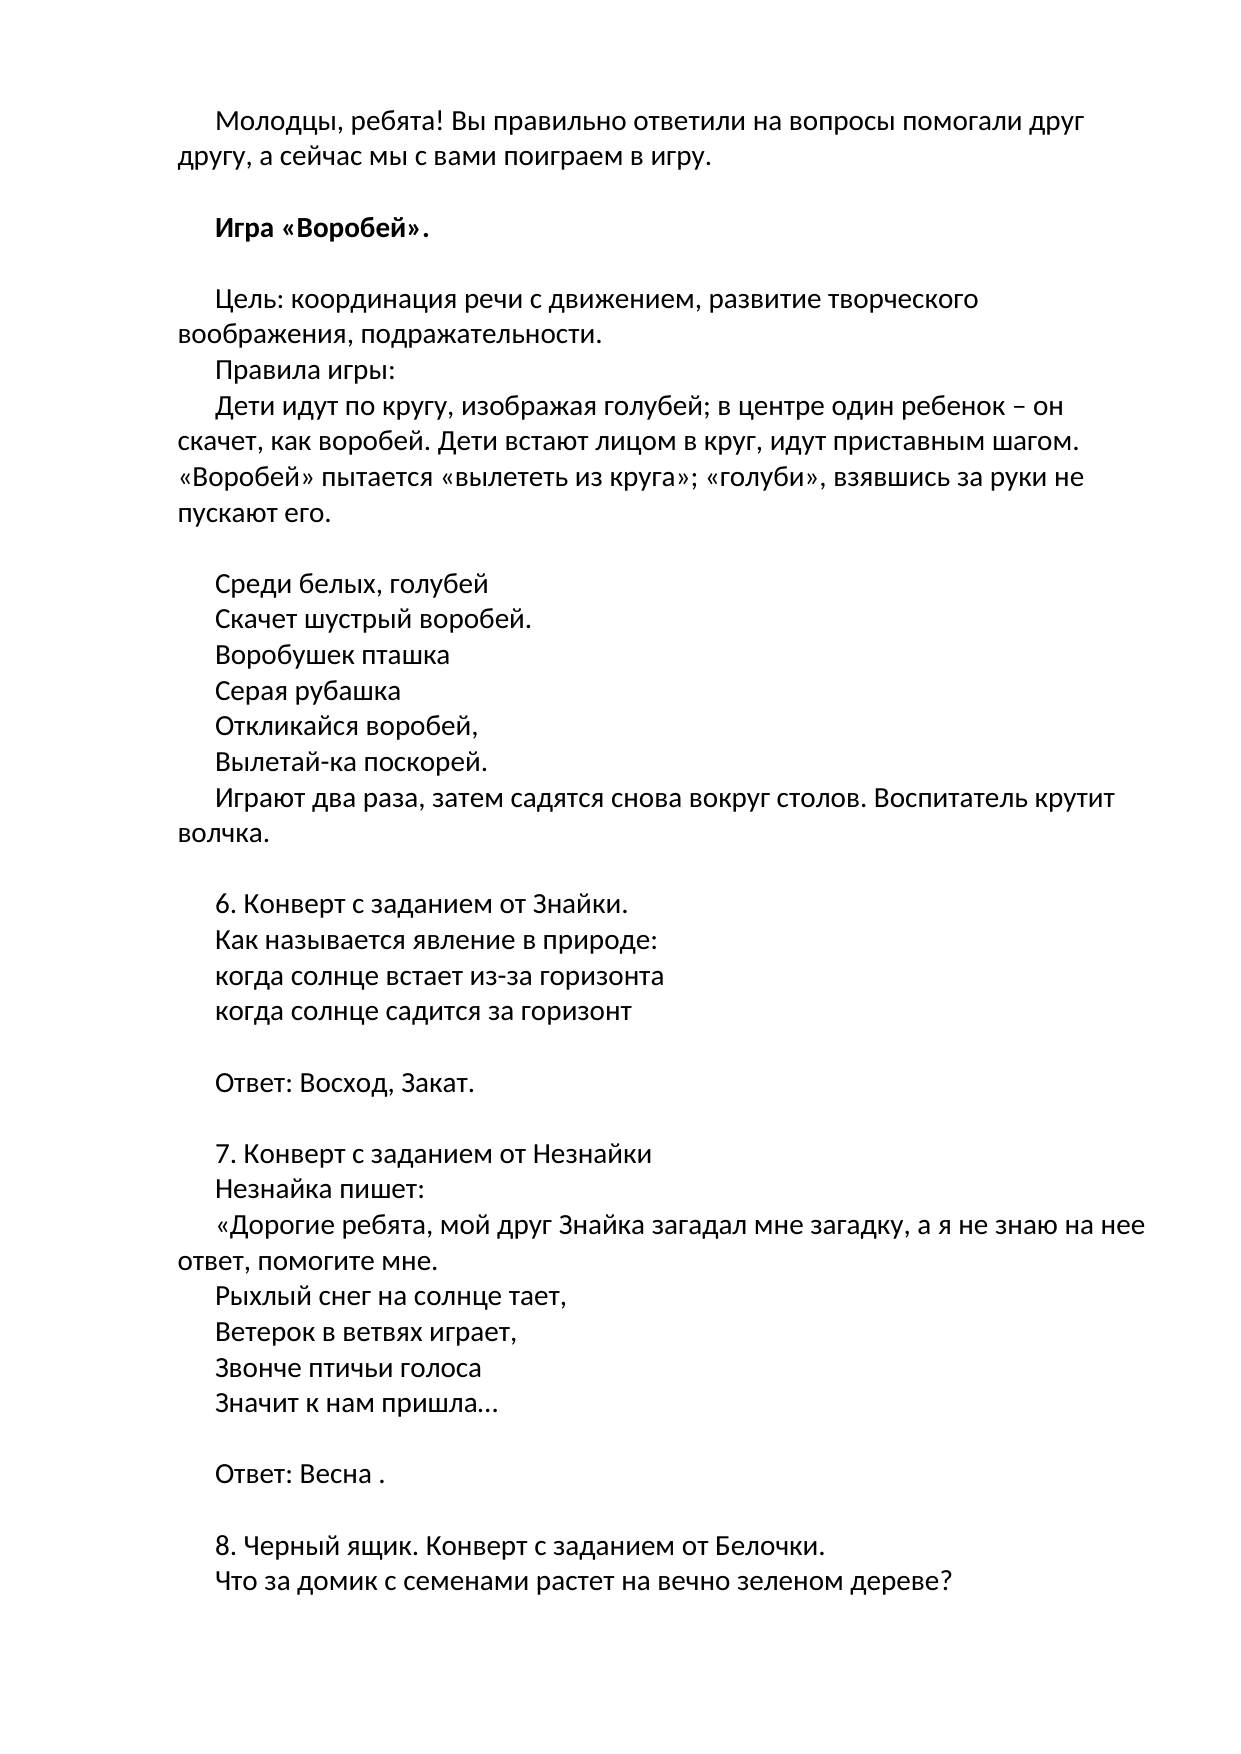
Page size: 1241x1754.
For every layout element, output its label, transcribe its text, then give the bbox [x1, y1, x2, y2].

text Среди белых, голубей [177, 565, 1152, 601]
text Значит к нам пришла… [177, 1384, 1152, 1420]
text Играют два раза, затем садятся снова вокруг столов. Воспитатель крутит волчка. [177, 779, 1152, 850]
text Ответ: Восход, Закат. [177, 1064, 1152, 1099]
text 7. Конверт с заданием от Незнайки [177, 1135, 1152, 1171]
text Вылетай-ка поскорей. [177, 743, 1152, 779]
text когда солнце встает из-за горизонта [177, 957, 1152, 992]
text Скачет шустрый воробей. [177, 601, 1152, 636]
text 6. Конверт с заданием от Знайки. [177, 886, 1152, 921]
text Откликайся воробей, [177, 707, 1152, 743]
text Как называется явление в природе: [177, 921, 1152, 957]
text Дети идут по кругу, изображая голубей; в центре один ребенок – он скачет, как воробей. Дети встают лицом в круг, идут приставным шагом. «Воробей» пытается «вылететь из круга»; «голуби», взявшись за руки не пускают его. [177, 387, 1152, 529]
text Ответ: Весна . [177, 1456, 1152, 1491]
text «Дорогие ребята, мой друг Знайка загадал мне загадку, а я не знаю на нее ответ, помогите мне. [177, 1206, 1152, 1277]
text Что за домик с семенами растет на вечно зеленом дереве? [177, 1562, 1152, 1598]
text Звонче птичьи голоса [177, 1349, 1152, 1384]
text Игра «Воробей». [177, 209, 1152, 244]
text Цель: координация речи с движением, развитие творческого воображения, подражательности. [177, 280, 1152, 351]
text Воробушек пташка [177, 636, 1152, 672]
text Молодцы, ребята! Вы правильно ответили на вопросы помогали друг другу, а сейчас мы с вами поиграем в игру. [177, 102, 1152, 173]
text Правила игры: [177, 351, 1152, 387]
text Рыхлый снег на солнце тает, [177, 1277, 1152, 1313]
text 8. Черный ящик. Конверт с заданием от Белочки. [177, 1527, 1152, 1562]
text Ветерок в ветвях играет, [177, 1313, 1152, 1349]
text Незнайка пишет: [177, 1171, 1152, 1206]
text Серая рубашка [177, 672, 1152, 707]
text когда солнце садится за горизонт [177, 992, 1152, 1028]
